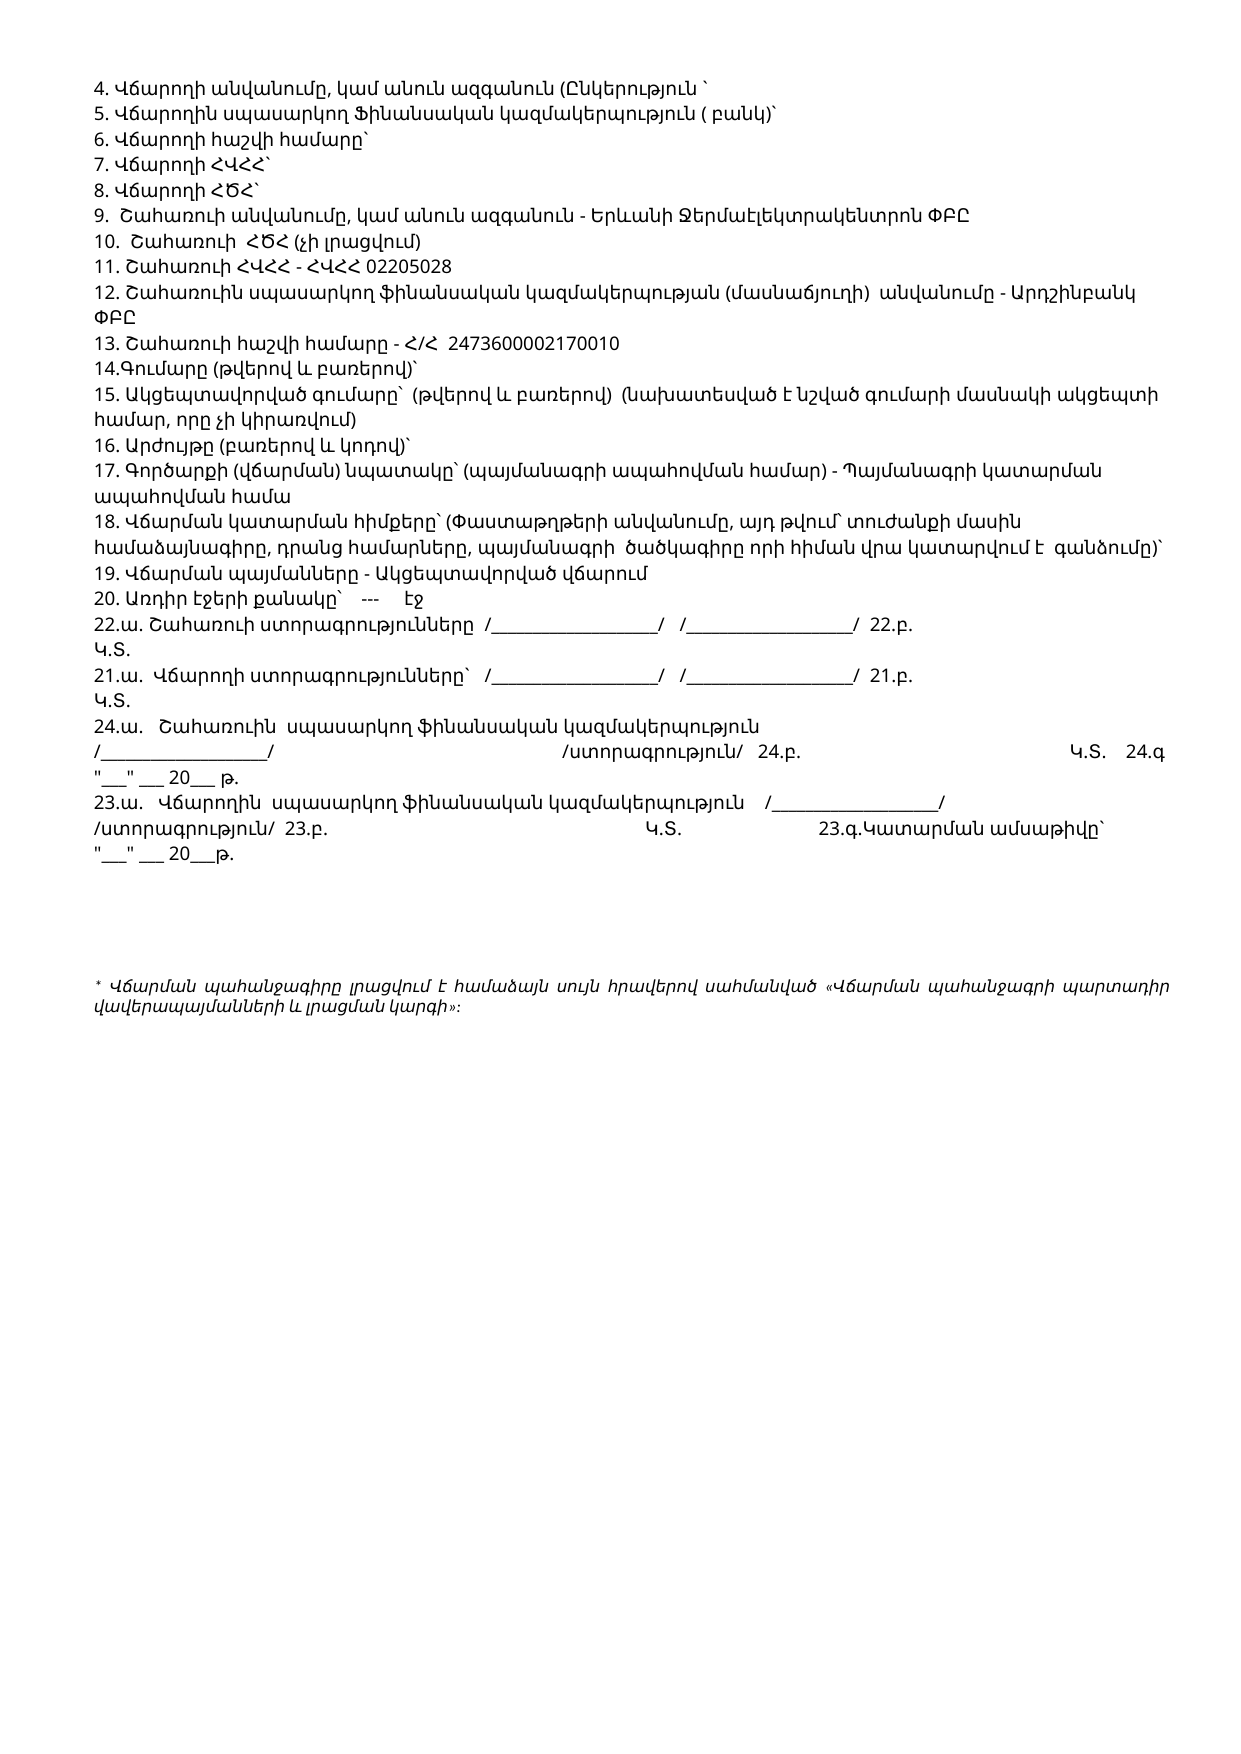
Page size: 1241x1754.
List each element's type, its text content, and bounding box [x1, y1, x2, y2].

text * Վճարման պահանջագիրը լրացվում է համաձայն սույն հրավերով սահմանված «Վճարման պահանջագրի պարտադիր վավերապայմանների և լրացման կարգի»: [94, 976, 1171, 1017]
